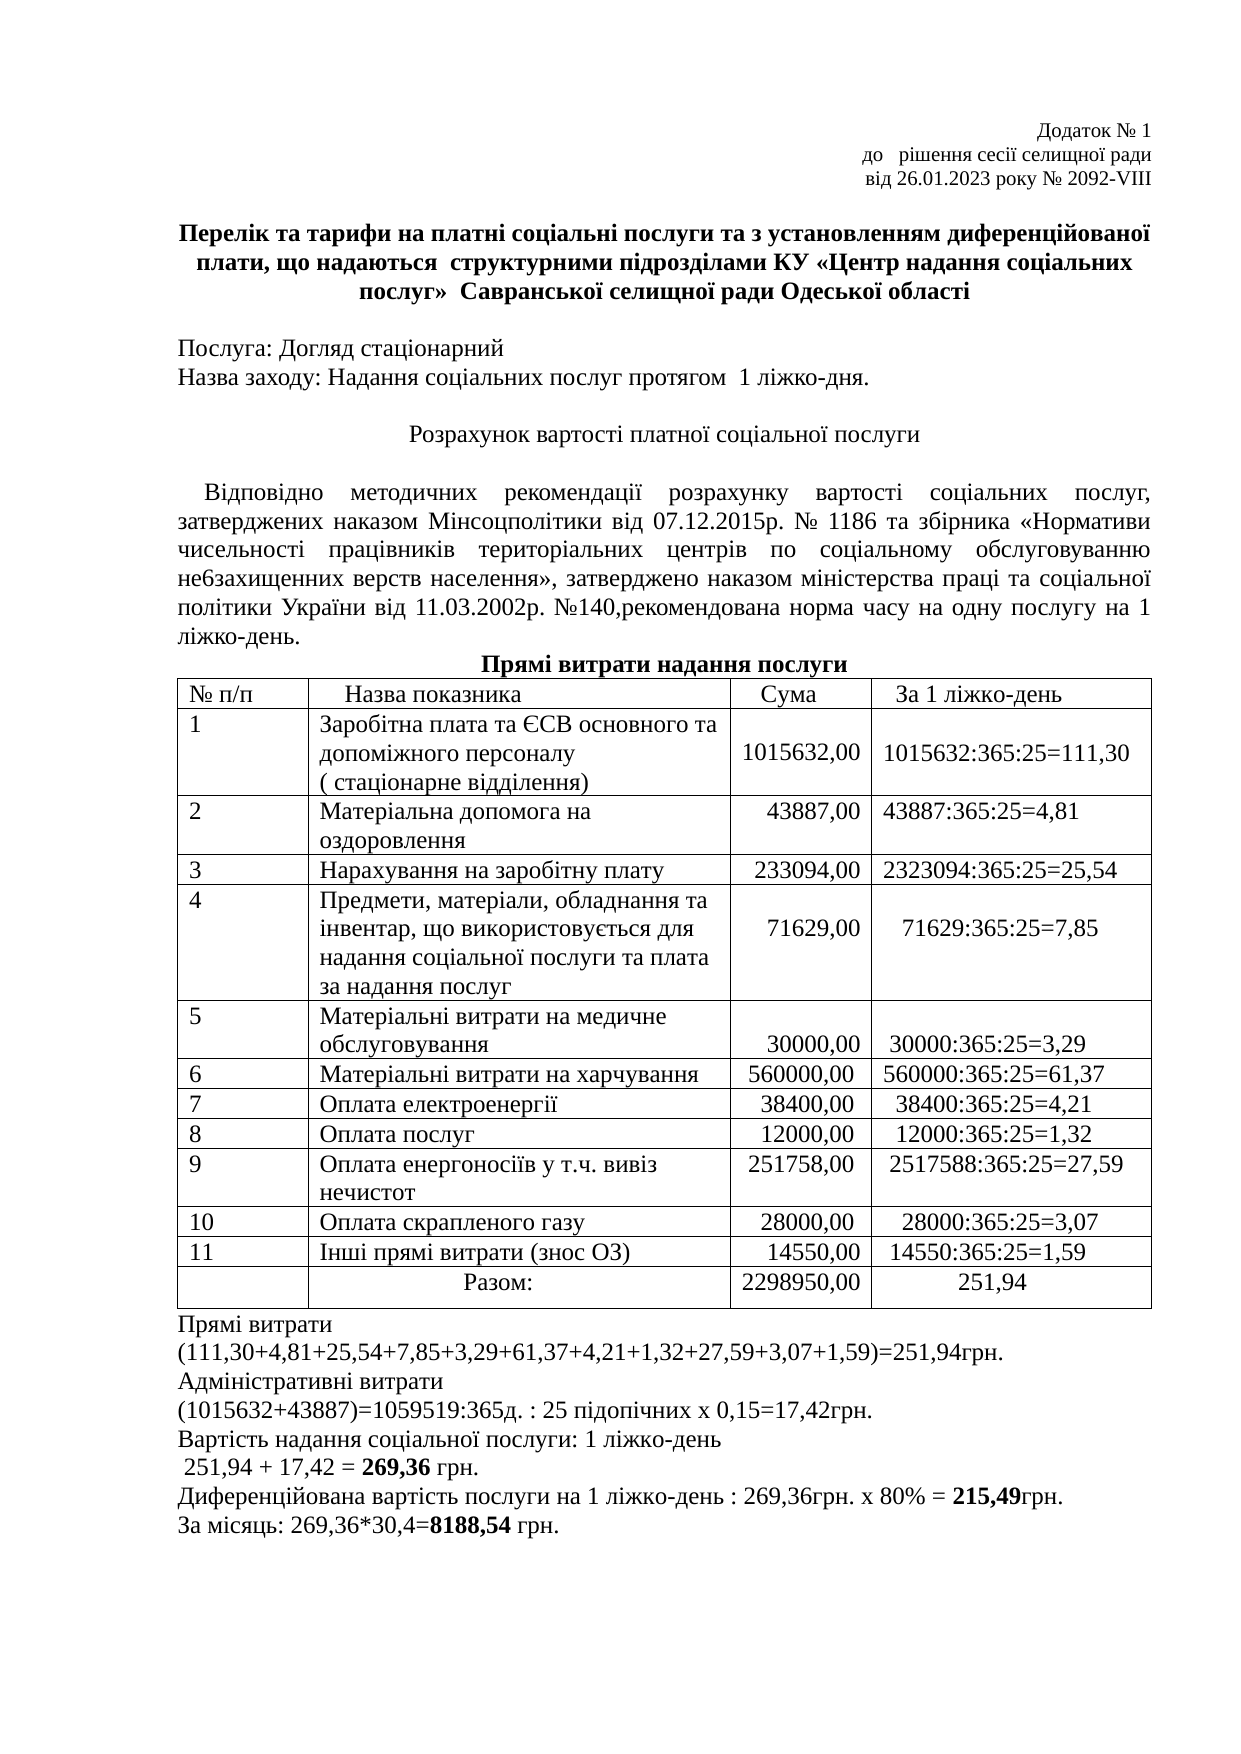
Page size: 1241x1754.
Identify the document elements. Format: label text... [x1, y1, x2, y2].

table_header Сума [731, 679, 871, 708]
table_cell 12000:365:25=1,32 [872, 1119, 1151, 1148]
table_cell 28000:365:25=3,07 [872, 1207, 1151, 1236]
text Адміністративні витрати [177, 1366, 1152, 1395]
table_cell 9 [178, 1149, 308, 1206]
table_cell 2517588:365:25=27,59 [872, 1149, 1151, 1206]
text (111,30+4,81+25,54+7,85+3,29+61,37+4,21+1,32+27,59+3,07+1,59)=251,94грн. [177, 1337, 1152, 1366]
text Розрахунок вартості платної соціальної послуги [177, 419, 1152, 448]
table_header № п/п [178, 679, 308, 708]
table_cell Предмети, матеріали, обладнання та інвентар, що використовується для надання соціальної послуги та плата за надання послуг [309, 885, 730, 1000]
text Назва заходу: Надання соціальних послуг протягом 1 ліжко-дня. [177, 362, 1152, 391]
text Прямі витрати надання послуги [177, 649, 1152, 678]
text від 26.01.2023 року № 2092-VIII [177, 166, 1152, 190]
table_cell Матеріальні витрати на харчування [309, 1059, 730, 1088]
table_cell 1015632,00 [731, 709, 871, 795]
table_cell 38400:365:25=4,21 [872, 1089, 1151, 1118]
table_cell 38400,00 [731, 1089, 871, 1118]
table_cell Нарахування на заробітну плату [309, 855, 730, 884]
text За місяць: 269,36*30,4=8188,54 грн. [177, 1510, 1152, 1539]
table_cell Оплата енергоносіїв у т.ч. вивіз нечистот [309, 1149, 730, 1206]
table_cell Разом: [309, 1267, 730, 1308]
text Вартість надання соціальної послуги: 1 ліжко-день [177, 1424, 1152, 1452]
table_cell 1015632:365:25=111,30 [872, 709, 1151, 795]
text Послуга: Догляд стаціонарний [177, 333, 1152, 362]
table_cell 14550:365:25=1,59 [872, 1237, 1151, 1266]
table_cell 3 [178, 855, 308, 884]
table_cell Оплата послуг [309, 1119, 730, 1148]
table_cell 6 [178, 1059, 308, 1088]
text Додаток № 1 [177, 118, 1152, 142]
table_cell Інші прямі витрати (знос ОЗ) [309, 1237, 730, 1266]
table_cell 43887,00 [731, 796, 871, 854]
text Відповідно методичних рекомендації розрахунку вартості соціальних послуг, затверджених наказом Мінсоцполітики від 07.12.2015р. № 1186 та збірника «Нормативи чисельності працівників територіальних центрів по соціальному обслуговуванню не6захищенних верств населення», затверджено наказом міністерства праці та соціальної політики України від 11.03.2002р. №140,рекомендована норма часу на одну послугу на 1 ліжко-день. [177, 477, 1152, 649]
table_cell 251,94 [872, 1267, 1151, 1308]
table_cell 4 [178, 885, 308, 1000]
table_cell 43887:365:25=4,81 [872, 796, 1151, 854]
table_cell 71629,00 [731, 885, 871, 1000]
table_cell 71629:365:25=7,85 [872, 885, 1151, 1000]
table_cell 560000:365:25=61,37 [872, 1059, 1151, 1088]
text (1015632+43887)=1059519:365д. : 25 підопічних х 0,15=17,42грн. [177, 1395, 1152, 1424]
text 251,94 + 17,42 = 269,36 грн. [177, 1452, 1152, 1481]
table_cell 7 [178, 1089, 308, 1118]
table_cell 2298950,00 [731, 1267, 871, 1308]
table_cell 2 [178, 796, 308, 854]
table_cell 5 [178, 1001, 308, 1058]
table_cell 251758,00 [731, 1149, 871, 1206]
table_cell [178, 1267, 308, 1308]
table_cell Матеріальні витрати на медичне обслуговування [309, 1001, 730, 1058]
text Перелік та тарифи на платні соціальні послуги та з установленням диференційованої плати, що надаються структурними підрозділами КУ «Центр надання соціальних послуг» Савранської селищної ради Одеської області [177, 218, 1152, 304]
table_cell Заробітна плата та ЄСВ основного та допоміжного персоналу ( стаціонарне відділення) [309, 709, 730, 795]
table_cell 30000:365:25=3,29 [872, 1001, 1151, 1058]
table_cell Оплата скрапленого газу [309, 1207, 730, 1236]
text Диференційована вартість послуги на 1 ліжко-день : 269,36грн. х 80% = 215,49грн. [177, 1481, 1152, 1510]
table_header Назва показника [309, 679, 730, 708]
table_cell Оплата електроенергії [309, 1089, 730, 1118]
table_cell Матеріальна допомога на оздоровлення [309, 796, 730, 854]
table_cell 2323094:365:25=25,54 [872, 855, 1151, 884]
table_cell 12000,00 [731, 1119, 871, 1148]
table_cell 8 [178, 1119, 308, 1148]
table_cell 14550,00 [731, 1237, 871, 1266]
table_cell 10 [178, 1207, 308, 1236]
text Прямі витрати [177, 1309, 1152, 1337]
table_cell 560000,00 [731, 1059, 871, 1088]
table_cell 11 [178, 1237, 308, 1266]
table_cell 28000,00 [731, 1207, 871, 1236]
table_cell 30000,00 [731, 1001, 871, 1058]
table_cell 233094,00 [731, 855, 871, 884]
table_header За 1 ліжко-день [872, 679, 1151, 708]
table_cell 1 [178, 709, 308, 795]
text до рішення сесії селищної ради [177, 142, 1152, 166]
